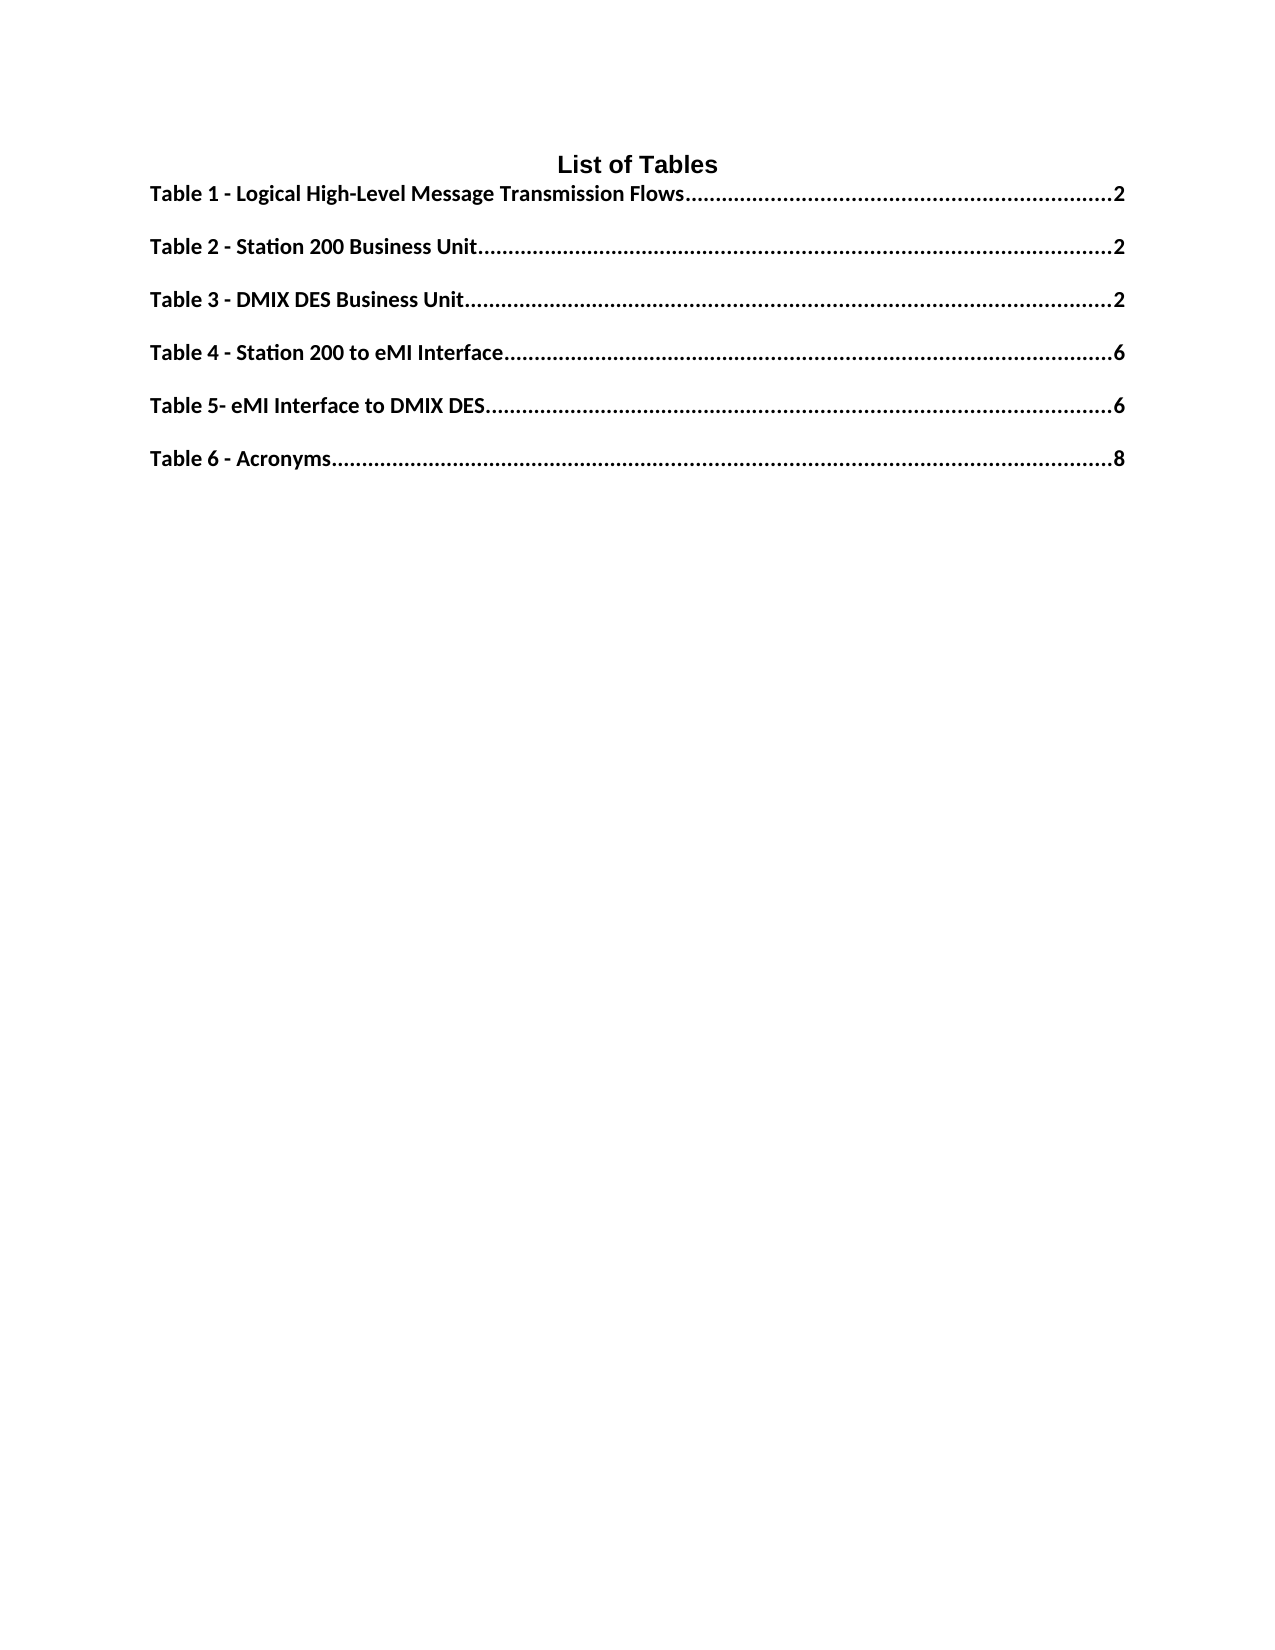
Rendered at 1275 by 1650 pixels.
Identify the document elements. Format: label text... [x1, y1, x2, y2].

subtitle List of Tables [150, 150, 1125, 179]
text Table 1 - Logical High-Level Message Transmission Flows 2 [150, 179, 1125, 207]
text Table 5- eMI Interface to DMIX DES 6 [150, 391, 1125, 419]
text Table 6 - Acronyms 8 [150, 444, 1125, 472]
text Table 2 - Station 200 Business Unit 2 [150, 232, 1125, 260]
text Table 3 - DMIX DES Business Unit 2 [150, 285, 1125, 313]
text Table 4 - Station 200 to eMI Interface 6 [150, 338, 1125, 366]
